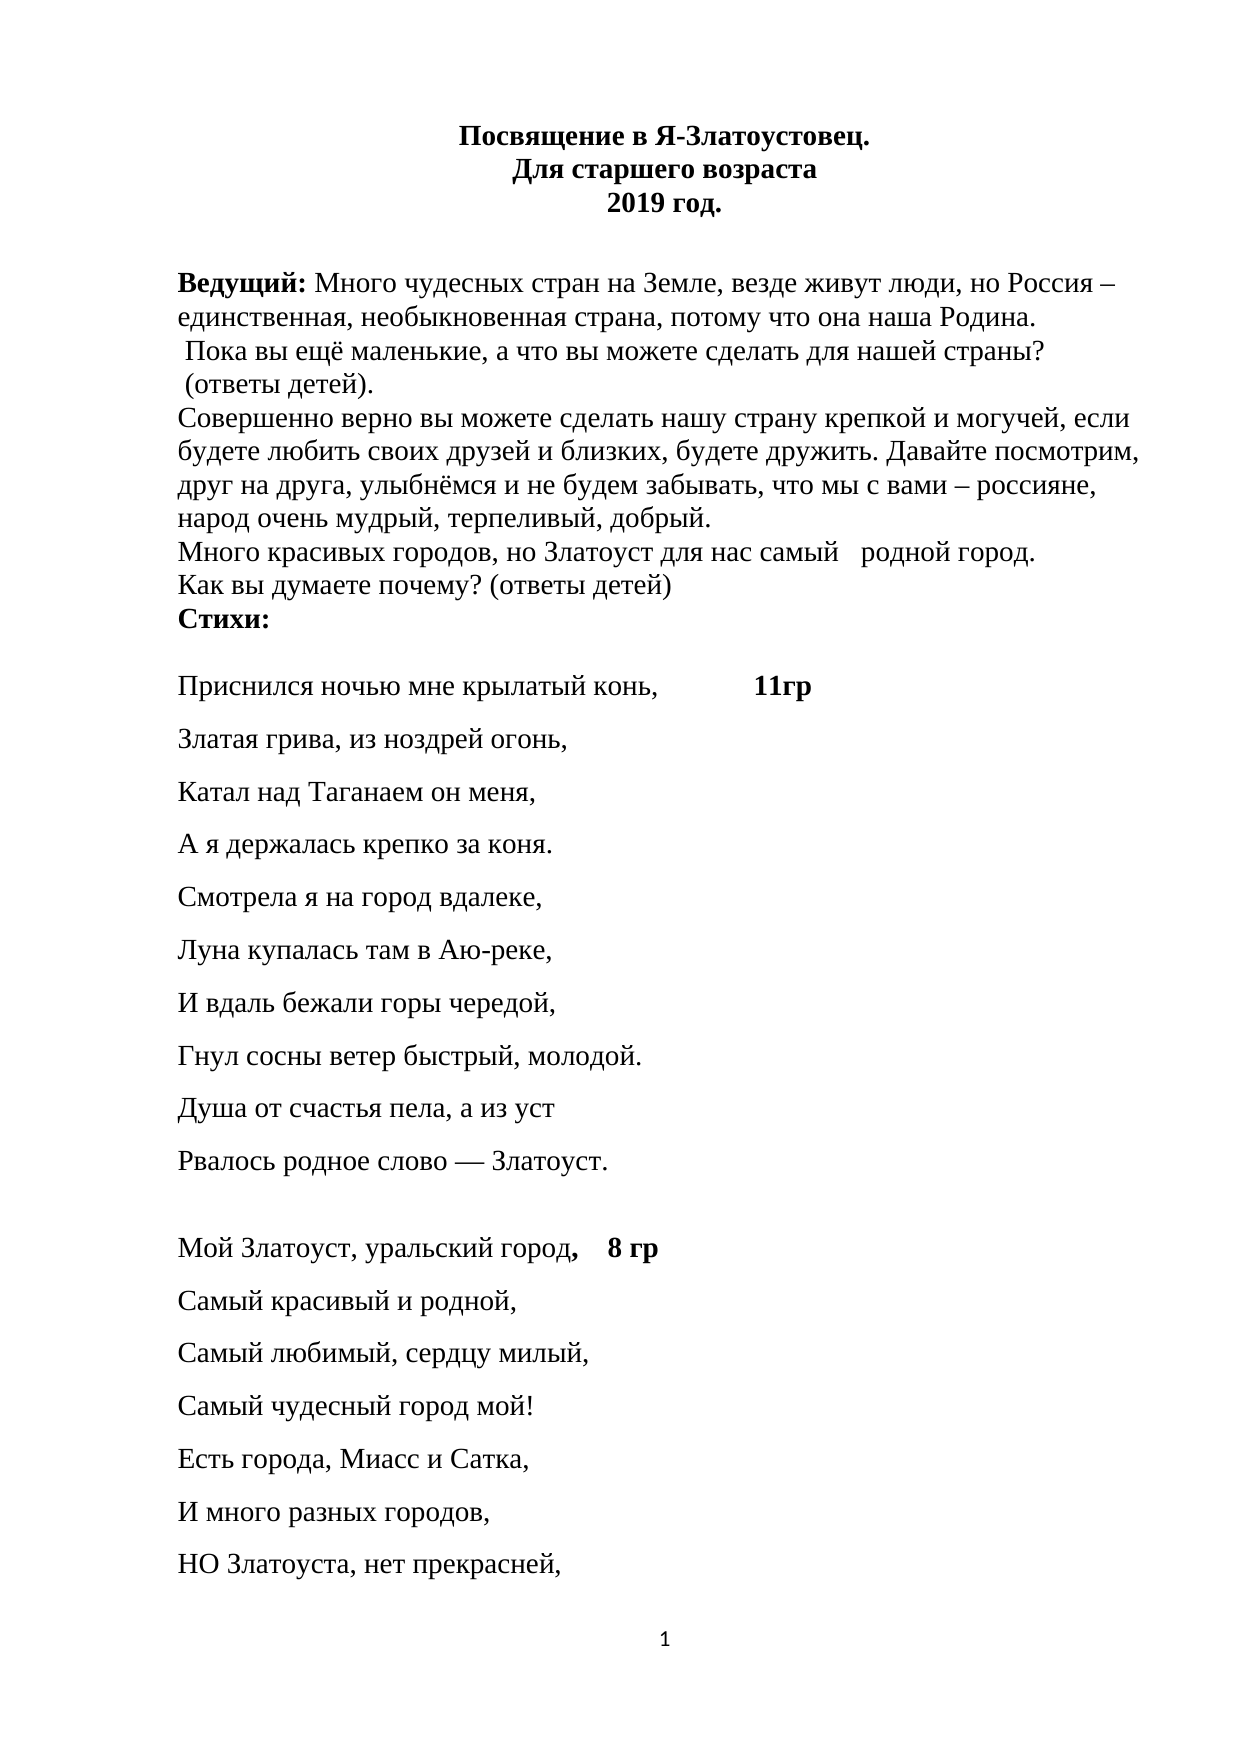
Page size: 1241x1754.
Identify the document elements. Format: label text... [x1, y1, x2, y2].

text Как вы думаете почему? (ответы детей) [177, 567, 1152, 601]
text А я держалась крепко за коня. [177, 827, 1152, 860]
text Совершенно верно вы можете сделать нашу страну крепкой и могучей, если будете любить своих друзей и близких, будете дружить. Давайте посмотрим, друг на друга, улыбнёмся и не будем забывать, что мы с вами – россияне, народ очень мудрый, терпеливый, добрый. [177, 400, 1152, 534]
text Стихи: [177, 601, 1152, 634]
text Для старшего возраста [177, 152, 1152, 185]
text Душа от счастья пела, а из уст [177, 1091, 1152, 1124]
text И много разных городов, [177, 1494, 1152, 1527]
text 2019 год. [177, 185, 1152, 219]
text Самый любимый, сердцу милый, [177, 1335, 1152, 1369]
text Смотрела я на город вдалеке, [177, 879, 1152, 913]
text Катал над Таганаем он меня, [177, 774, 1152, 807]
text Мой Златоуст, уральский город, 8 гр [177, 1230, 1152, 1263]
text Гнул сосны ветер быстрый, молодой. [177, 1038, 1152, 1071]
text Самый чудесный город мой! [177, 1388, 1152, 1422]
text Есть города, Миасс и Сатка, [177, 1441, 1152, 1474]
text Рвалось родное слово — Златоуст. [177, 1143, 1152, 1177]
text Луна купалась там в Аю-реке, [177, 932, 1152, 966]
text Много красивых городов, но Златоуст для нас самый родной город. [177, 534, 1152, 567]
text И вдаль бежали горы чередой, [177, 985, 1152, 1018]
text Посвящение в Я-Златоустовец. [177, 118, 1152, 152]
text Приснился ночью мне крылатый конь, 11гр [177, 668, 1152, 702]
text Златая грива, из ноздрей огонь, [177, 721, 1152, 754]
text Пока вы ещё маленькие, а что вы можете сделать для нашей страны? [177, 333, 1152, 366]
text Ведущий: Много чудесных стран на Земле, везде живут люди, но Россия – единственная, необыкновенная страна, потому что она наша Родина. [177, 266, 1152, 333]
text Самый красивый и родной, [177, 1283, 1152, 1316]
text (ответы детей). [177, 366, 1152, 400]
text НО Златоуста, нет прекрасней, [177, 1547, 1152, 1580]
